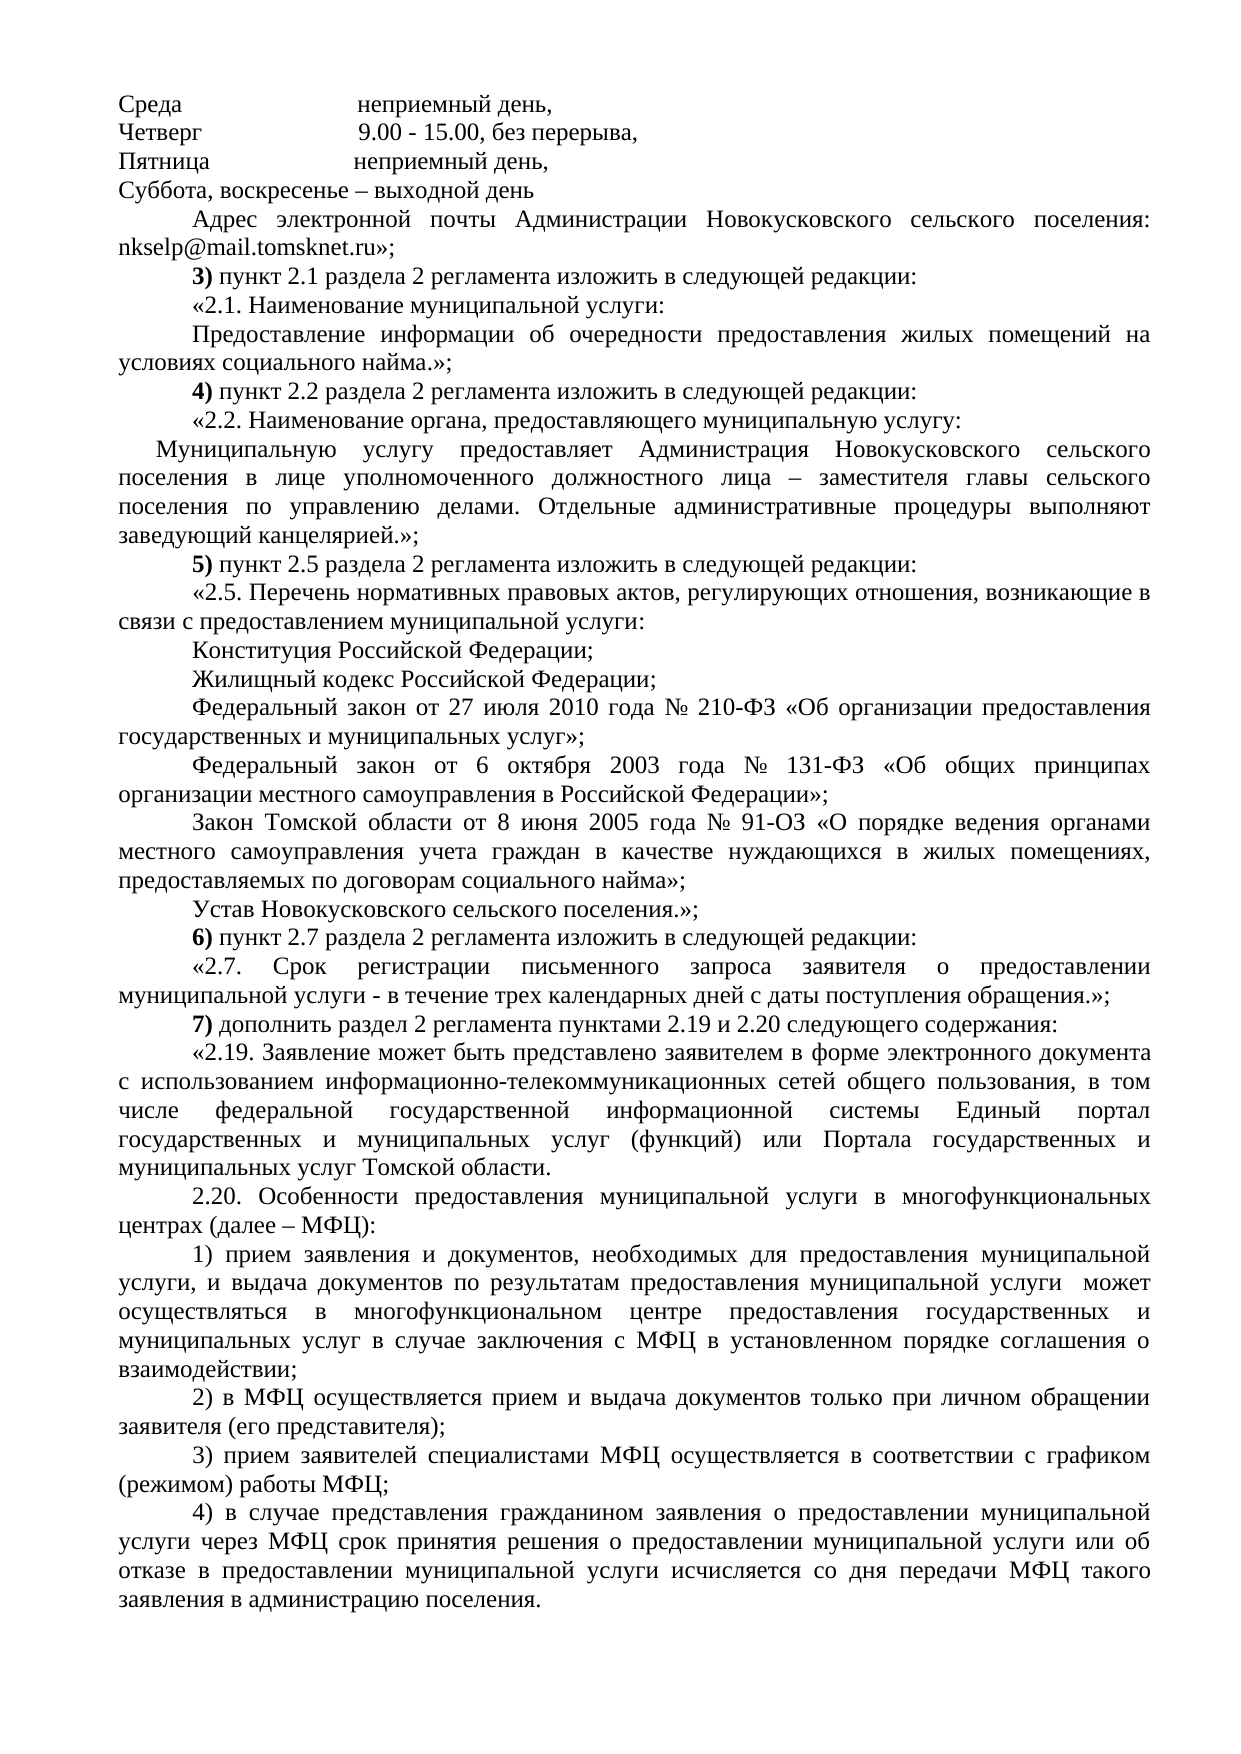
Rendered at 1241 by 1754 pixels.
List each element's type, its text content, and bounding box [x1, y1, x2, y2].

text Среда неприемный день, [118, 89, 1152, 117]
text Федеральный закон от 6 октября 2003 года № 131-ФЗ «Об общих принципах организации местного самоуправления в Российской Федерации»; [118, 750, 1152, 807]
text 1) прием заявления и документов, необходимых для предоставления муниципальной услуги, и выдача документов по результатам предоставления муниципальной услуги может осуществляться в многофункциональном центре предоставления государственных и муниципальных услуг в случае заключения с МФЦ в установленном порядке соглашения о взаимодействии; [118, 1239, 1152, 1382]
text Закон Томской области от 8 июня 2005 года № 91-ОЗ «О порядке ведения органами местного самоуправления учета граждан в качестве нуждающихся в жилых помещениях, предоставляемых по договорам социального найма»; [118, 807, 1152, 894]
text 3) пункт 2.1 раздела 2 регламента изложить в следующей редакции: [118, 261, 1152, 290]
text 5) пункт 2.5 раздела 2 регламента изложить в следующей редакции: [118, 549, 1152, 577]
text Адрес электронной почты Администрации Новокусковского сельского поселения: nkselp@mail.tomsknet.ru»; [118, 204, 1152, 261]
list 4) в случае представления гражданином заявления о предоставлении муниципальной услуги через МФЦ срок принятия решения о предоставлении муниципальной услуги или об отказе в предоставлении муниципальной услуги исчисляется со дня передачи МФЦ такого заявления в администрацию поселения. [118, 1497, 1152, 1612]
text Четверг 9.00 - 15.00, без перерыва, [118, 117, 1152, 146]
text Предоставление информации об очередности предоставления жилых помещений на условиях социального найма.»; [118, 319, 1152, 376]
text Пятница неприемный день, [118, 146, 1152, 175]
list 2) в МФЦ осуществляется прием и выдача документов только при личном обращении заявителя (его представителя); [118, 1382, 1152, 1440]
text Жилищный кодекс Российской Федерации; [118, 664, 1152, 692]
text Суббота, воскресенье – выходной день [118, 175, 1152, 204]
list 3) прием заявителей специалистами МФЦ осуществляется в соответствии с графиком (режимом) работы МФЦ; [118, 1440, 1152, 1497]
text 7) дополнить раздел 2 регламента пунктами 2.19 и 2.20 следующего содержания: [118, 1009, 1152, 1037]
text Муниципальную услугу предоставляет Администрация Новокусковского сельского поселения в лице уполномоченного должностного лица – заместителя главы сельского поселения по управлению делами. Отдельные административные процедуры выполняют заведующий канцелярией.»; [118, 434, 1152, 549]
text «2.1. Наименование муниципальной услуги: [118, 290, 1152, 319]
text Конституция Российской Федерации; [118, 635, 1152, 664]
text Устав Новокусковского сельского поселения.»; [118, 894, 1152, 922]
text 2.20. Особенности предоставления муниципальной услуги в многофункциональных центрах (далее – МФЦ): [118, 1181, 1152, 1239]
text «2.19. Заявление может быть представлено заявителем в форме электронного документа с использованием информационно-телекоммуникационных сетей общего пользования, в том числе федеральной государственной информационной системы Единый портал государственных и муниципальных услуг (функций) или Портала государственных и муниципальных услуг Томской области. [118, 1037, 1152, 1181]
text 4) пункт 2.2 раздела 2 регламента изложить в следующей редакции: [118, 376, 1152, 405]
text 6) пункт 2.7 раздела 2 регламента изложить в следующей редакции: [118, 922, 1152, 951]
text «2.5. Перечень нормативных правовых актов, регулирующих отношения, возникающие в связи с предоставлением муниципальной услуги: [118, 577, 1152, 635]
text «2.7. Срок регистрации письменного запроса заявителя о предоставлении муниципальной услуги - в течение трех календарных дней с даты поступления обращения.»; [118, 951, 1152, 1009]
text «2.2. Наименование органа, предоставляющего муниципальную услугу: [118, 405, 1152, 434]
text Федеральный закон от 27 июля 2010 года № 210-ФЗ «Об организации предоставления государственных и муниципальных услуг»; [118, 692, 1152, 750]
